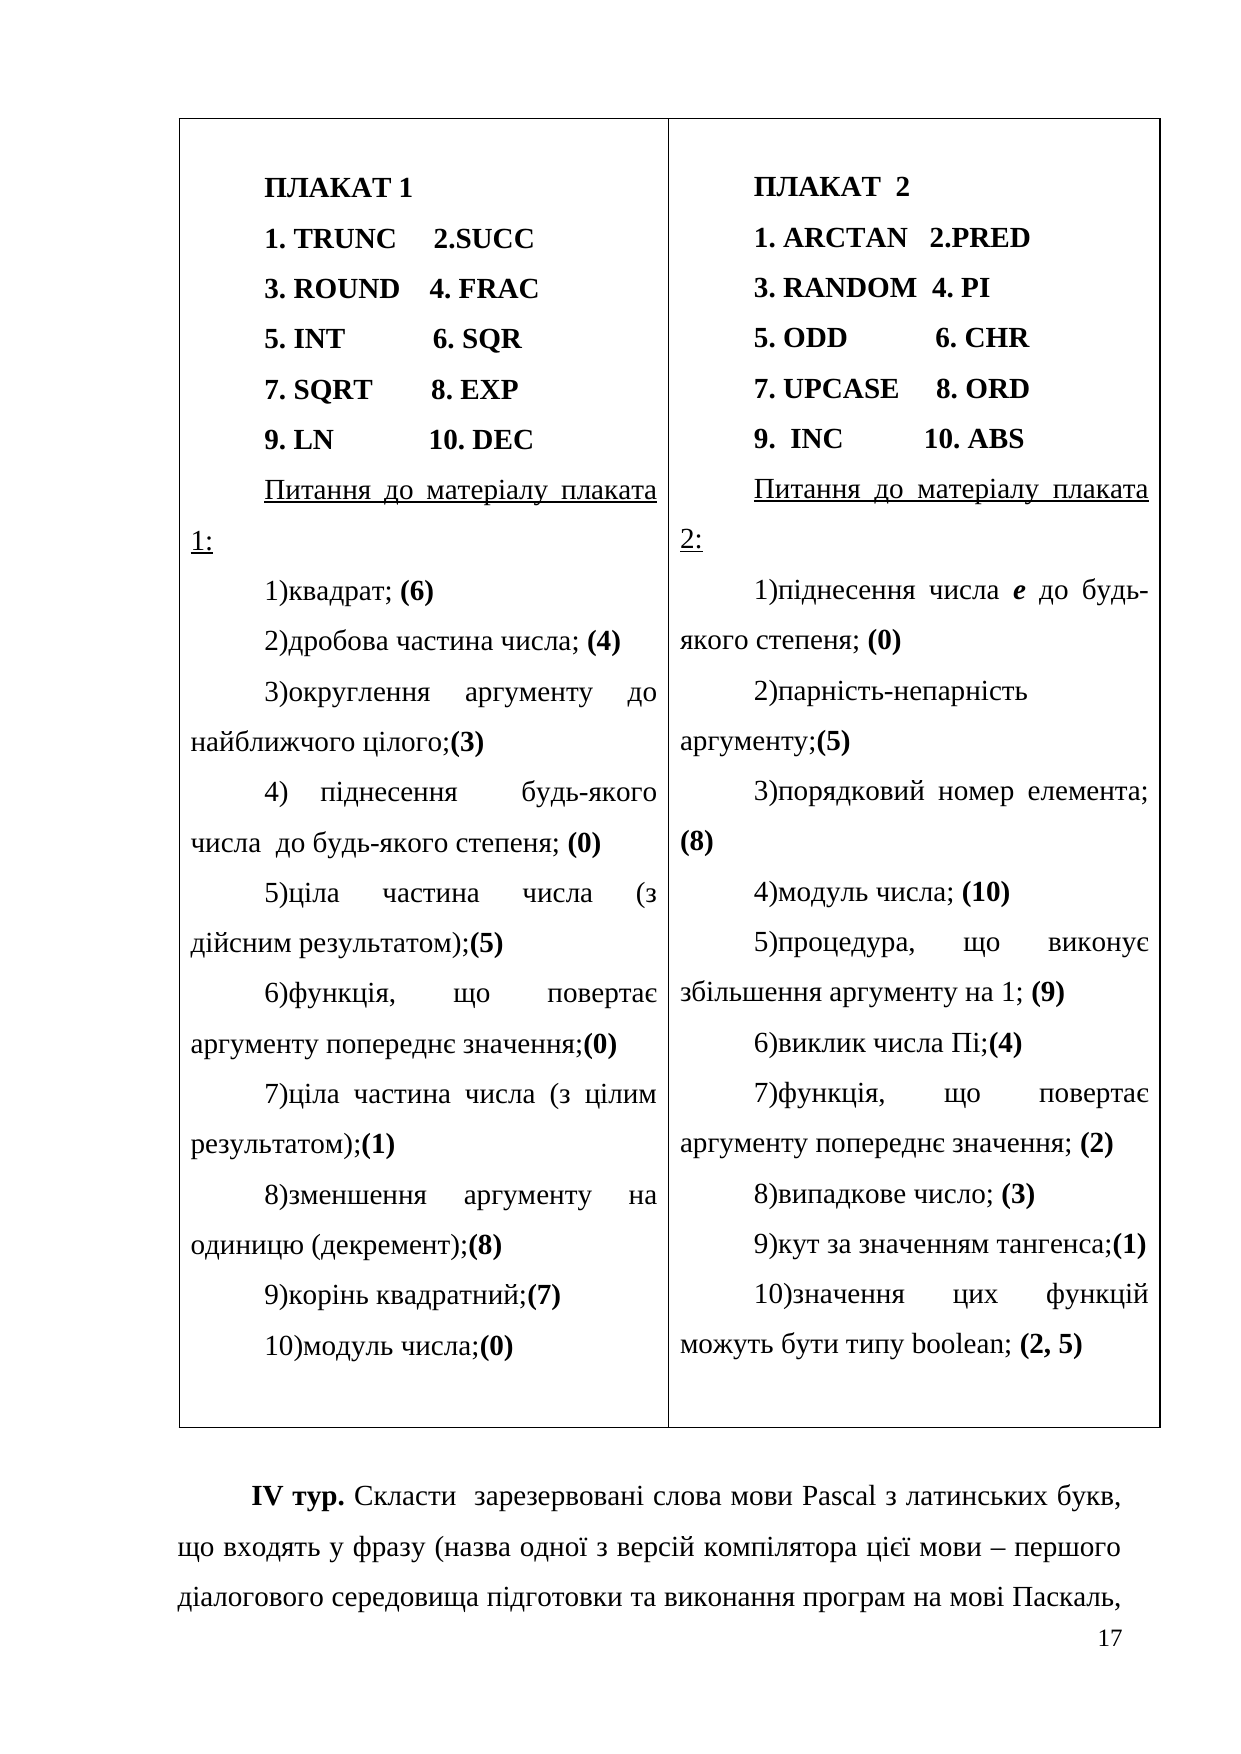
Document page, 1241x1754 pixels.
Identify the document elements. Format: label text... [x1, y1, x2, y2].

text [177, 1478, 1122, 1613]
table_header ПЛАКАТ 2 1. ARCTAN 2.PRED 3. RANDOM 4. PI 5. ODD 6. CHR 7. UPCASE 8. ORD 9. INC 10. ABS Питання до матеріалу плаката 2: 1)піднесення числа е до будь-якого степеня; (0) 2)парність-непарність аргументу;(5) 3)порядковий номер елемента; (8) 4)модуль числа; (10) 5)процедура, що виконує збільшення аргументу на 1; (9) 6)виклик числа Пі;(4) 7)функція, що повертає аргументу попереднє значення; (2) 8)випадкове число; (3) 9)кут за значенням тангенса;(1) 10)значення цих функцій можуть бути типу boolean; (2, 5) [669, 119, 1159, 1427]
table_header ПЛАКАТ 1 1. TRUNC 2.SUCC 3. ROUND 4. FRAC 5. INT 6. SQR 7. SQRT 8. EXP 9. LN 10. DEC Питання до матеріалу плаката 1: 1)квадрат; (6) 2)дробова частина числа; (4) 3)округлення аргументу до найближчого цілого;(3) 4) піднесення будь-якого числа до будь-якого степеня; (0) 5)ціла частина числа (з дійсним результатом);(5) 6)функція, що повертає аргументу попереднє значення;(0) 7)ціла частина числа (з цілим результатом);(1) 8)зменшення аргументу на одиницю (декремент);(8) 9)корінь квадратний;(7) 10)модуль числа;(0) [180, 119, 668, 1427]
